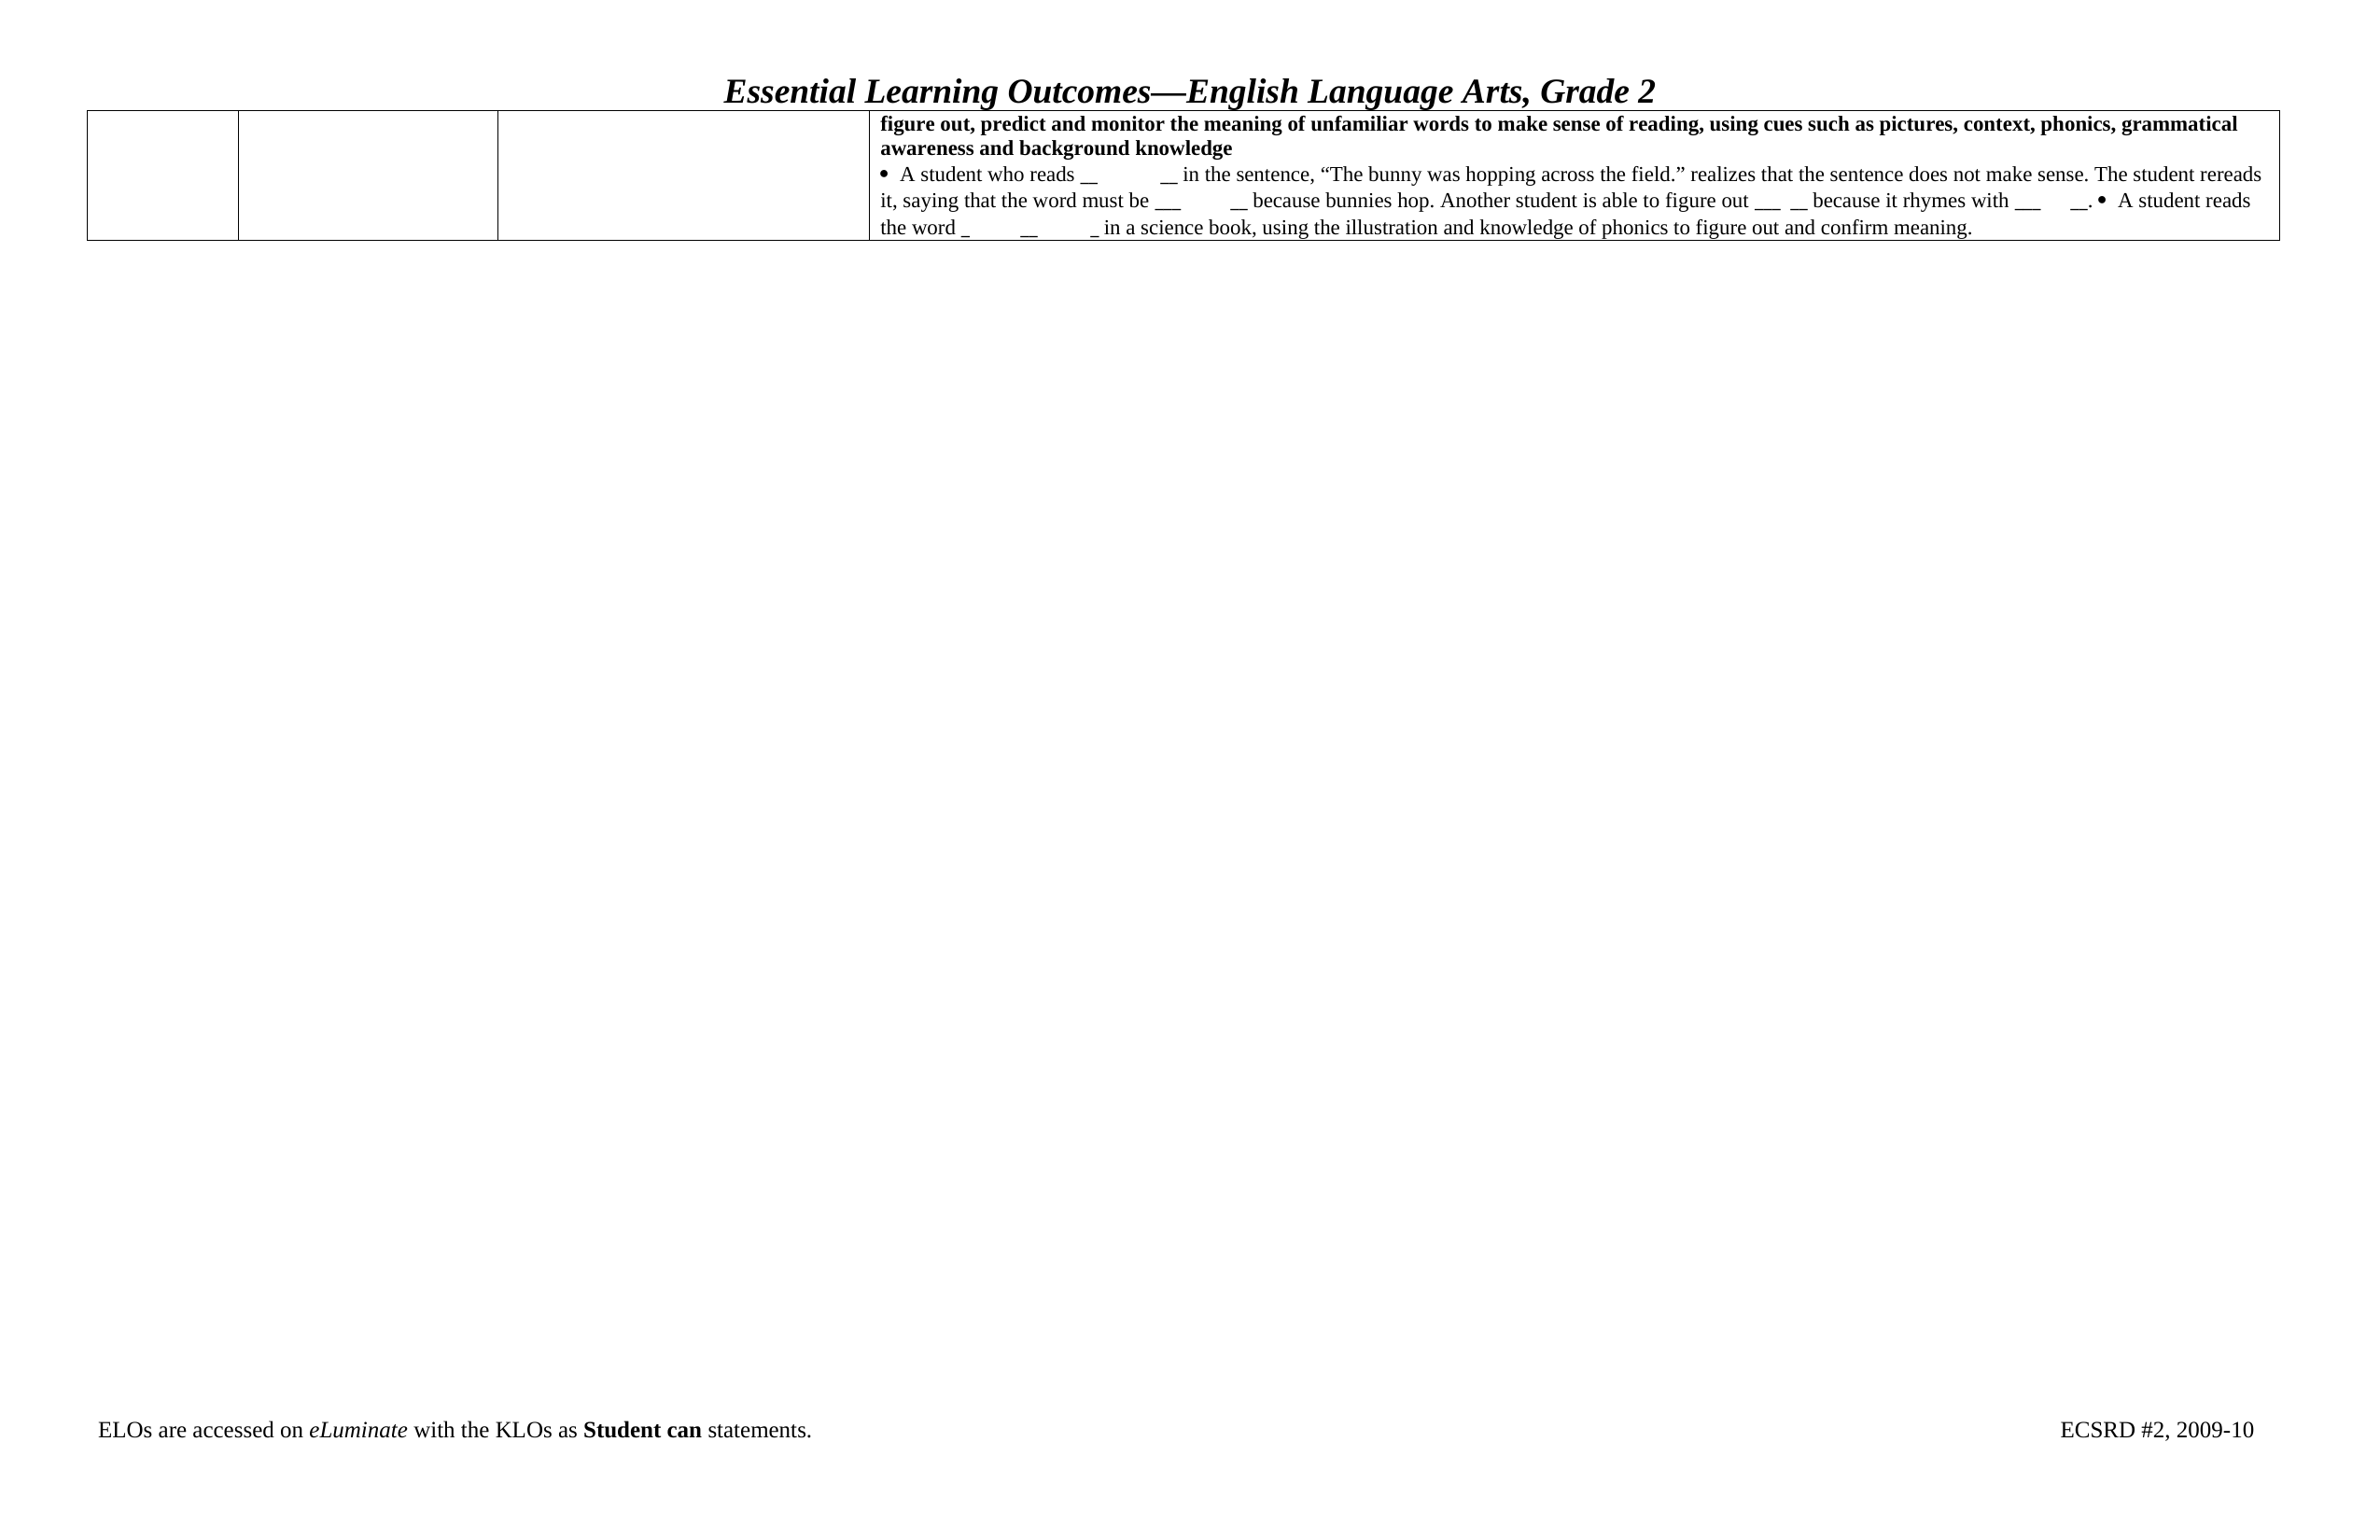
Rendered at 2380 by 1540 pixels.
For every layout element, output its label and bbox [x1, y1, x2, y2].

table_cell [870, 111, 2279, 240]
table_cell [498, 111, 869, 240]
table_cell [239, 111, 497, 240]
